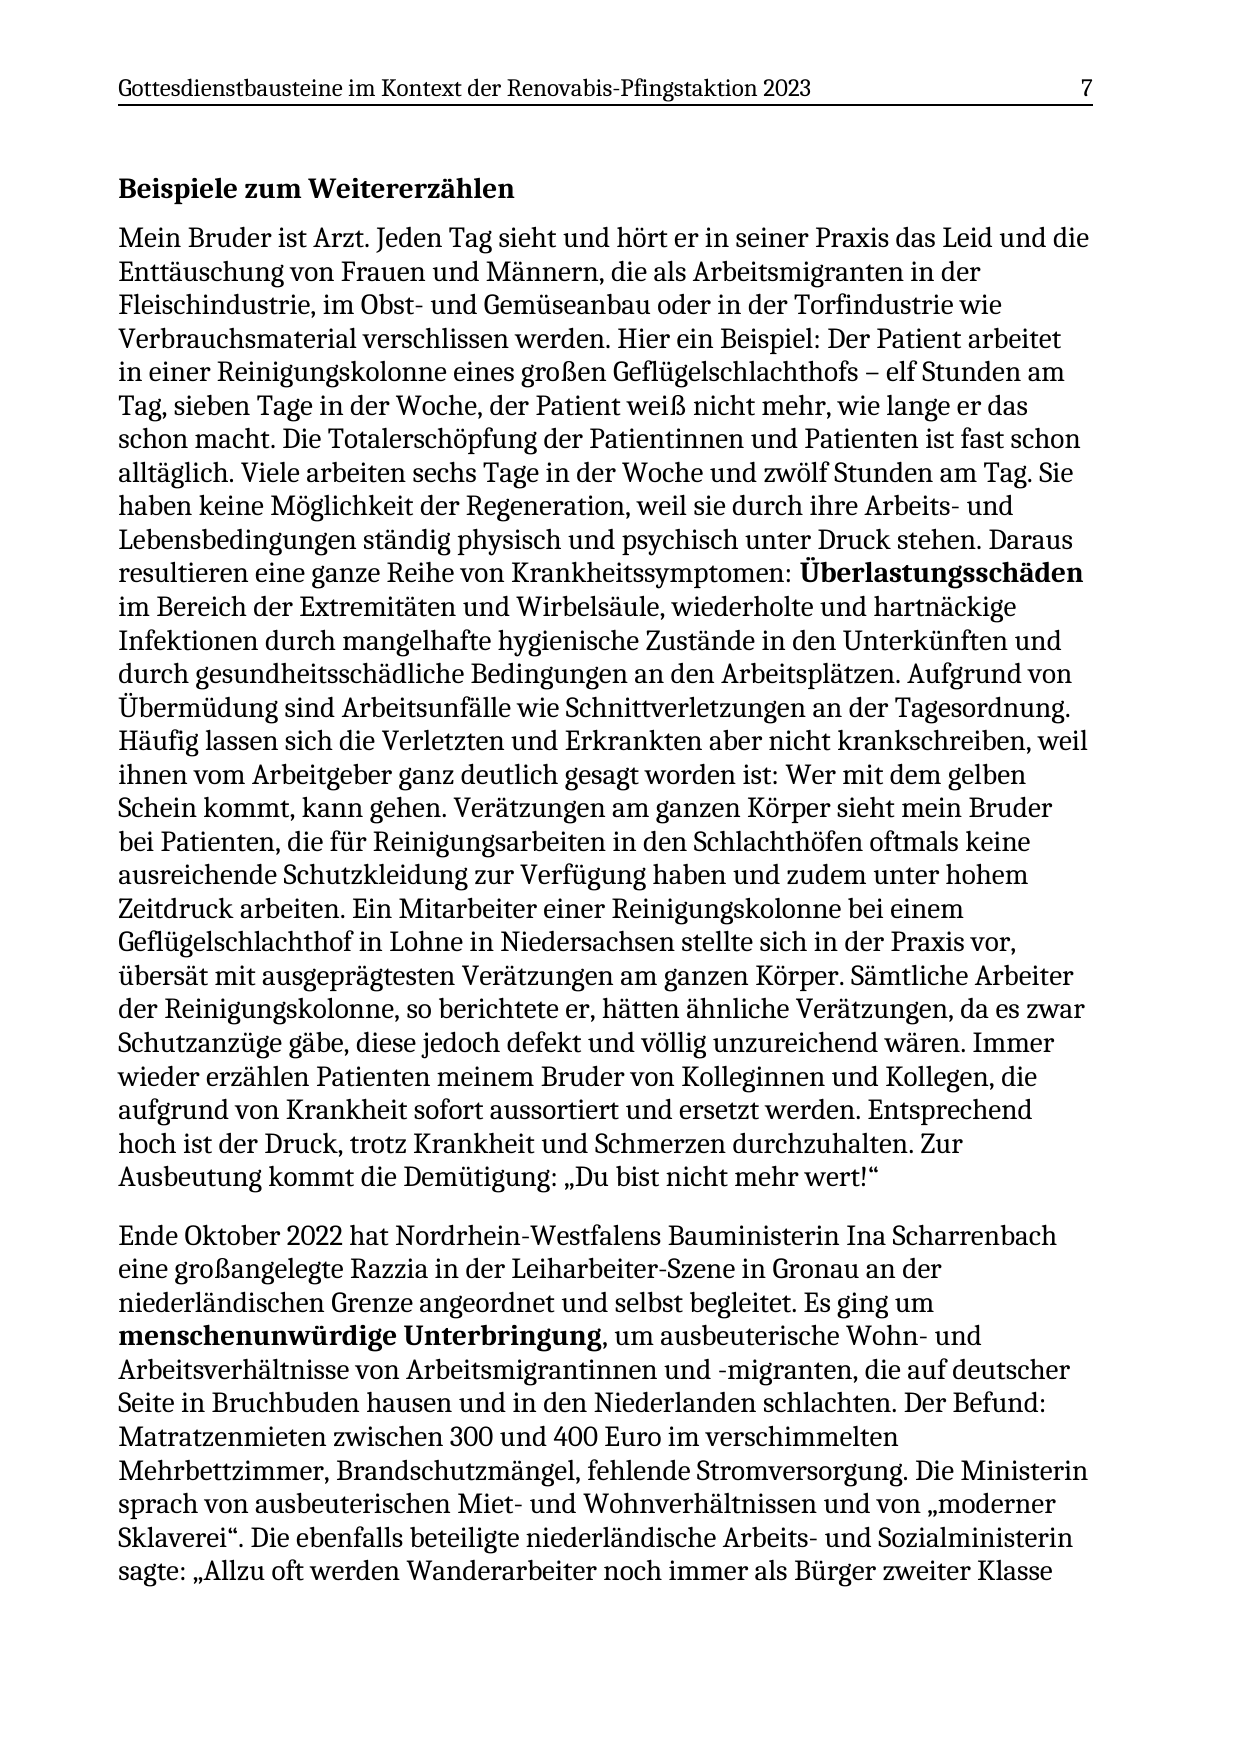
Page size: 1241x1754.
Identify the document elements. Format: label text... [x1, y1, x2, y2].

subtitle Beispiele zum Weitererzählen [118, 173, 1093, 206]
text Mein Bruder ist Arzt. Jeden Tag sieht und hört er in seiner Praxis das Leid und die Enttäuschung von Frauen und Männern, die als Arbeitsmigranten in der Fleischindustrie, im Obst- und Gemüseanbau oder in der Torfindustrie wie Verbrauchsmaterial verschlissen werden. Hier ein Beispiel: Der Patient arbeitet in einer Reinigungskolonne eines großen Geflügelschlachthofs – elf Stunden am Tag, sieben Tage in der Woche, der Patient weiß nicht mehr, wie lange er das schon macht. Die Totalerschöpfung der Patientinnen und Patienten ist fast schon alltäglich. Viele arbeiten sechs Tage in der Woche und zwölf Stunden am Tag. Sie haben keine Möglichkeit der Regeneration, weil sie durch ihre Arbeits- und Lebensbedingungen ständig physisch und psychisch unter Druck stehen. Daraus resultieren eine ganze Reihe von Krankheitssymptomen: Überlastungsschäden im Bereich der Extremitäten und Wirbelsäule, wiederholte und hartnäckige Infektionen durch mangelhafte hygienische Zustände in den Unterkünften und durch gesundheitsschädliche Bedingungen an den Arbeitsplätzen. Aufgrund von Übermüdung sind Arbeitsunfälle wie Schnittverletzungen an der Tagesordnung. Häufig lassen sich die Verletzten und Erkrankten aber nicht krankschreiben, weil ihnen vom Arbeitgeber ganz deutlich gesagt worden ist: Wer mit dem gelben Schein kommt, kann gehen. Verätzungen am ganzen Körper sieht mein Bruder bei Patienten, die für Reinigungsarbeiten in den Schlachthöfen oftmals keine ausreichende Schutzkleidung zur Verfügung haben und zudem unter hohem Zeitdruck arbeiten. Ein Mitarbeiter einer Reinigungskolonne bei einem Geflügelschlachthof in Lohne in Niedersachsen stellte sich in der Praxis vor, übersät mit ausgeprägtesten Verätzungen am ganzen Körper. Sämtliche Arbeiter der Reinigungskolonne, so berichtete er, hätten ähnliche Verätzungen, da es zwar Schutzanzüge gäbe, diese jedoch defekt und völlig unzureichend wären. Immer wieder erzählen Patienten meinem Bruder von Kolleginnen und Kollegen, die aufgrund von Krankheit sofort aussortiert und ersetzt werden. Entsprechend hoch ist der Druck, trotz Krankheit und Schmerzen durchzuhalten. Zur Ausbeutung kommt die Demütigung: „Du bist nicht mehr wert!“ [118, 221, 1093, 1194]
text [118, 1219, 1093, 1588]
